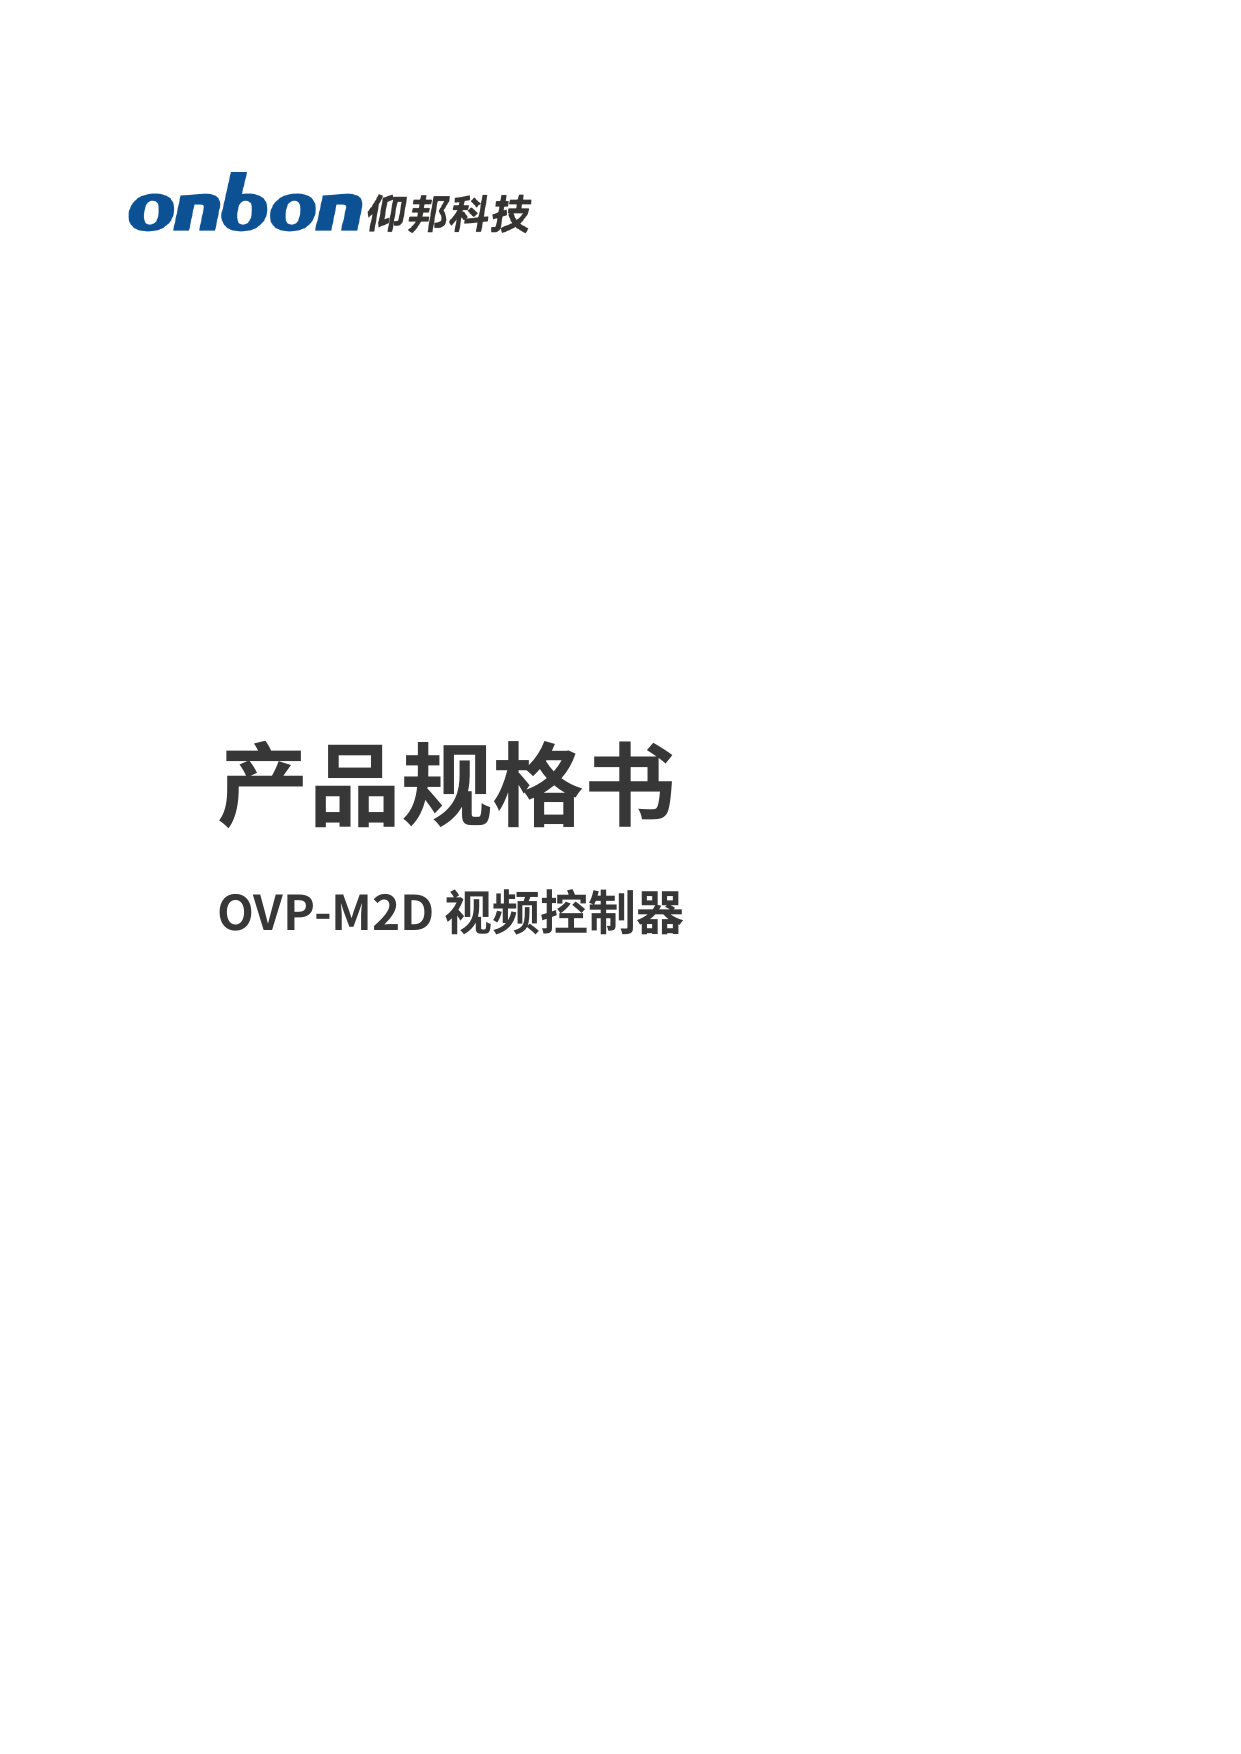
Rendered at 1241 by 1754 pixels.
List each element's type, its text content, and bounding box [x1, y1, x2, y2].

picture [128, 172, 532, 233]
text OVP-M2D视频控制器 [217, 861, 1110, 958]
text 产品规格书 [217, 698, 1110, 861]
